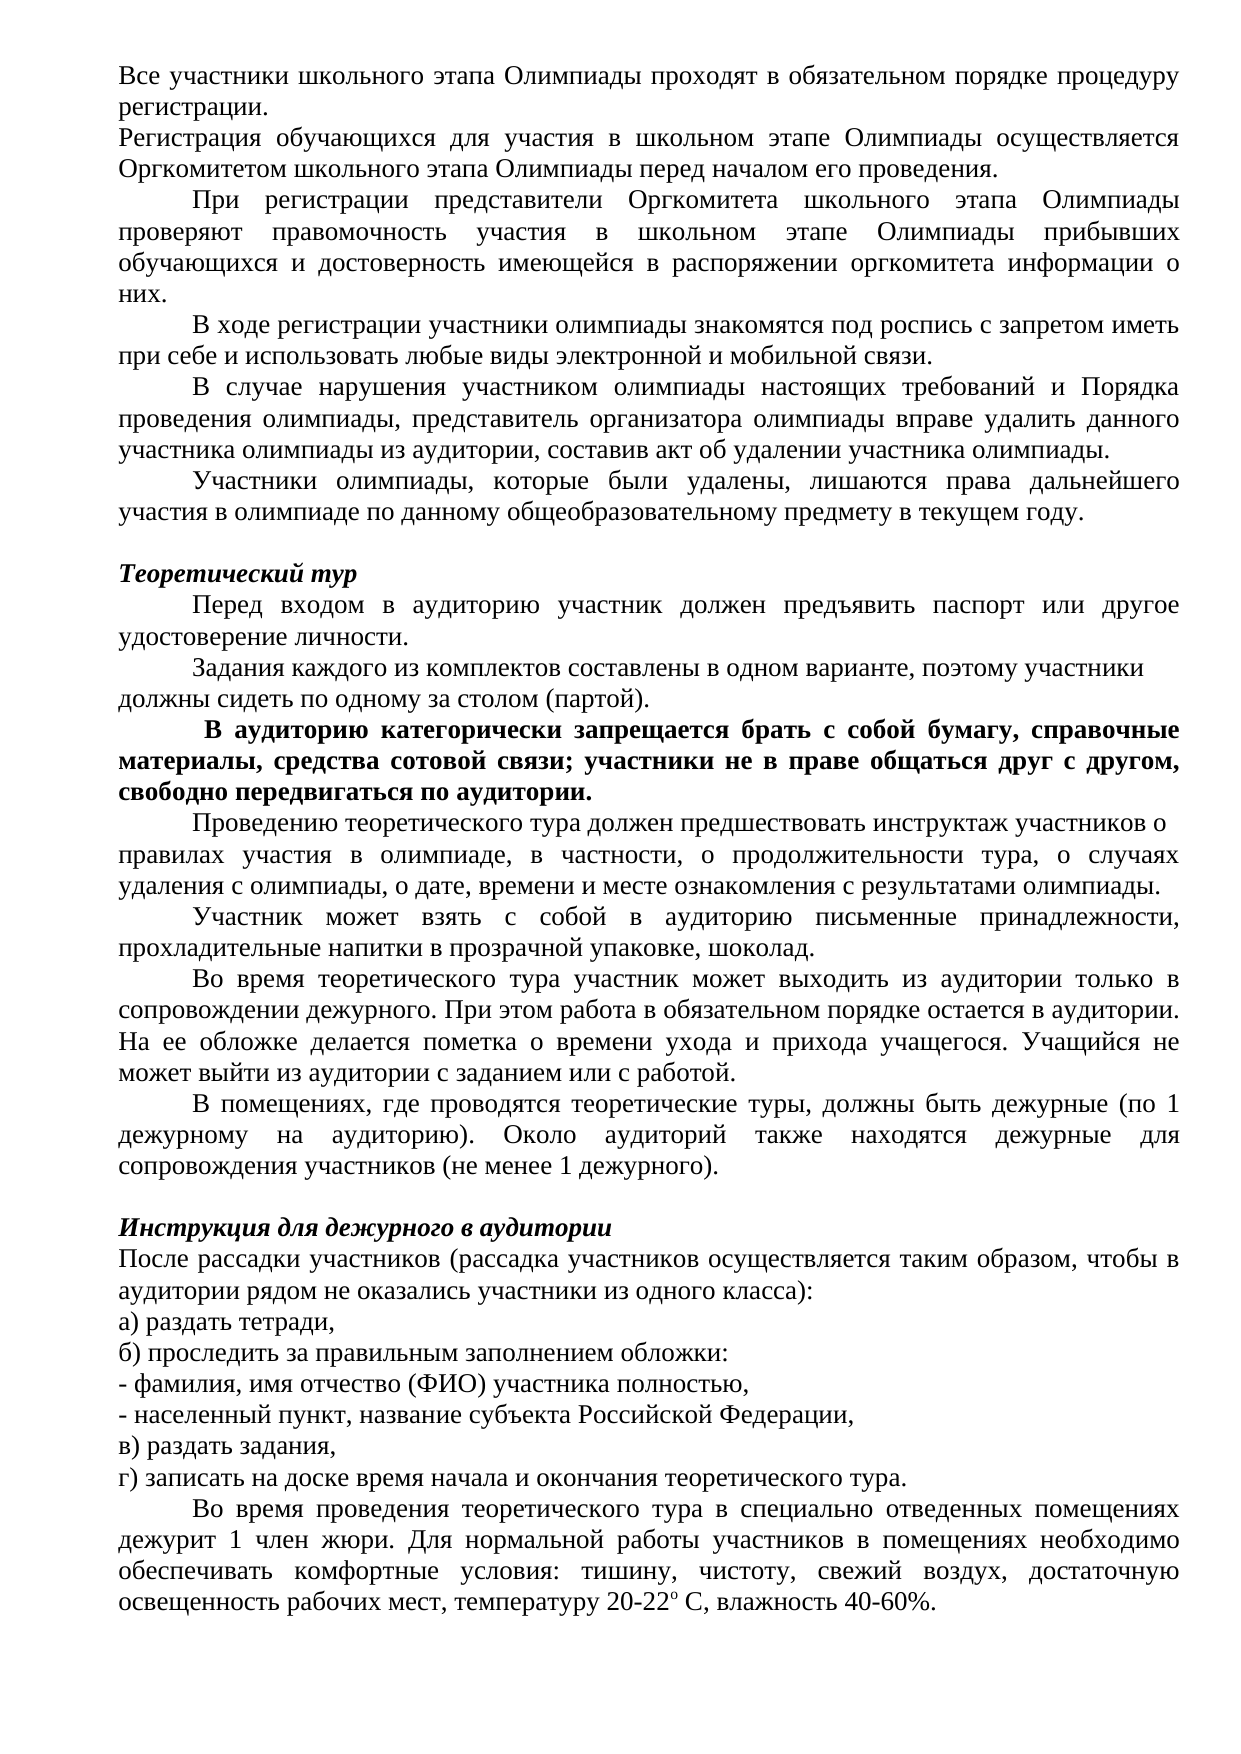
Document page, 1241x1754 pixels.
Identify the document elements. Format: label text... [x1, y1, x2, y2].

text а) раздать тетради, [118, 1305, 1181, 1336]
text в) раздать задания, [118, 1429, 1181, 1461]
text При регистрации представители Оргкомитета школьного этапа Олимпиады проверяют правомочность участия в школьном этапе Олимпиады прибывших обучающихся и достоверность имеющейся в распоряжении оргкомитета информации о них. [118, 184, 1181, 308]
text Теоретический тур [118, 557, 1181, 588]
text Перед входом в аудиторию участник должен предъявить паспорт или другое удостоверение личности. [118, 588, 1181, 651]
text Все участники школьного этапа Олимпиады проходят в обязательном порядке процедуру регистрации. [118, 59, 1181, 121]
text г) записать на доске время начала и окончания теоретического тура. [118, 1461, 1181, 1492]
text Во время проведения теоретического тура в специально отведенных помещениях дежурит 1 член жюри. Для нормальной работы участников в помещениях необходимо обеспечивать комфортные условия: тишину, чистоту, свежий воздух, достаточную освещенность рабочих мест, температуру 20-22о С, влажность 40-60%. [118, 1492, 1181, 1616]
text Регистрация обучающихся для участия в школьном этапе Олимпиады осуществляется Оргкомитетом школьного этапа Олимпиады перед началом его проведения. [118, 121, 1181, 184]
text Задания каждого из комплектов составлены в одном варианте, поэтому участники [118, 651, 1181, 682]
text В случае нарушения участником олимпиады настоящих требований и Порядка проведения олимпиады, представитель организатора олимпиады вправе удалить данного участника олимпиады из аудитории, составив акт об удалении участника олимпиады. [118, 371, 1181, 464]
text Участник может взять с собой в аудиторию письменные принадлежности, прохладительные напитки в прозрачной упаковке, шоколад. [118, 900, 1181, 962]
text правилах участия в олимпиаде, в частности, о продолжительности тура, о случаях удаления с олимпиады, о дате, времени и месте ознакомления с результатами олимпиады. [118, 838, 1181, 900]
text В ходе регистрации участники олимпиады знакомятся под роспись с запретом иметь при себе и использовать любые виды электронной и мобильной связи. [118, 308, 1181, 371]
text должны сидеть по одному за столом (партой). [118, 682, 1181, 713]
text б) проследить за правильным заполнением обложки: [118, 1336, 1181, 1367]
text Инструкция для дежурного в аудитории [118, 1211, 1181, 1243]
text Во время теоретического тура участник может выходить из аудитории только в сопровождении дежурного. При этом работа в обязательном порядке остается в аудитории. На ее обложке делается пометка о времени ухода и прихода учащегося. Учащийся не может выйти из аудитории с заданием или с работой. [118, 962, 1181, 1087]
text - фамилия, имя отчество (ФИО) участника полностью, [118, 1367, 1181, 1398]
text После рассадки участников (рассадка участников осуществляется таким образом, чтобы в аудитории рядом не оказались участники из одного класса): [118, 1243, 1181, 1305]
text Проведению теоретического тура должен предшествовать инструктаж участников о [118, 807, 1181, 838]
text Участники олимпиады, которые были удалены, лишаются права дальнейшего участия в олимпиаде по данному общеобразовательному предмету в текущем году. [118, 464, 1181, 526]
text В аудиторию категорически запрещается брать с собой бумагу, справочные материалы, средства сотовой связи; участники не в праве общаться друг с другом, свободно передвигаться по аудитории. [118, 713, 1181, 807]
text - населенный пункт, название субъекта Российской Федерации, [118, 1398, 1181, 1429]
text В помещениях, где проводятся теоретические туры, должны быть дежурные (по 1 дежурному на аудиторию). Около аудиторий также находятся дежурные для сопровождения участников (не менее 1 дежурного). [118, 1087, 1181, 1180]
